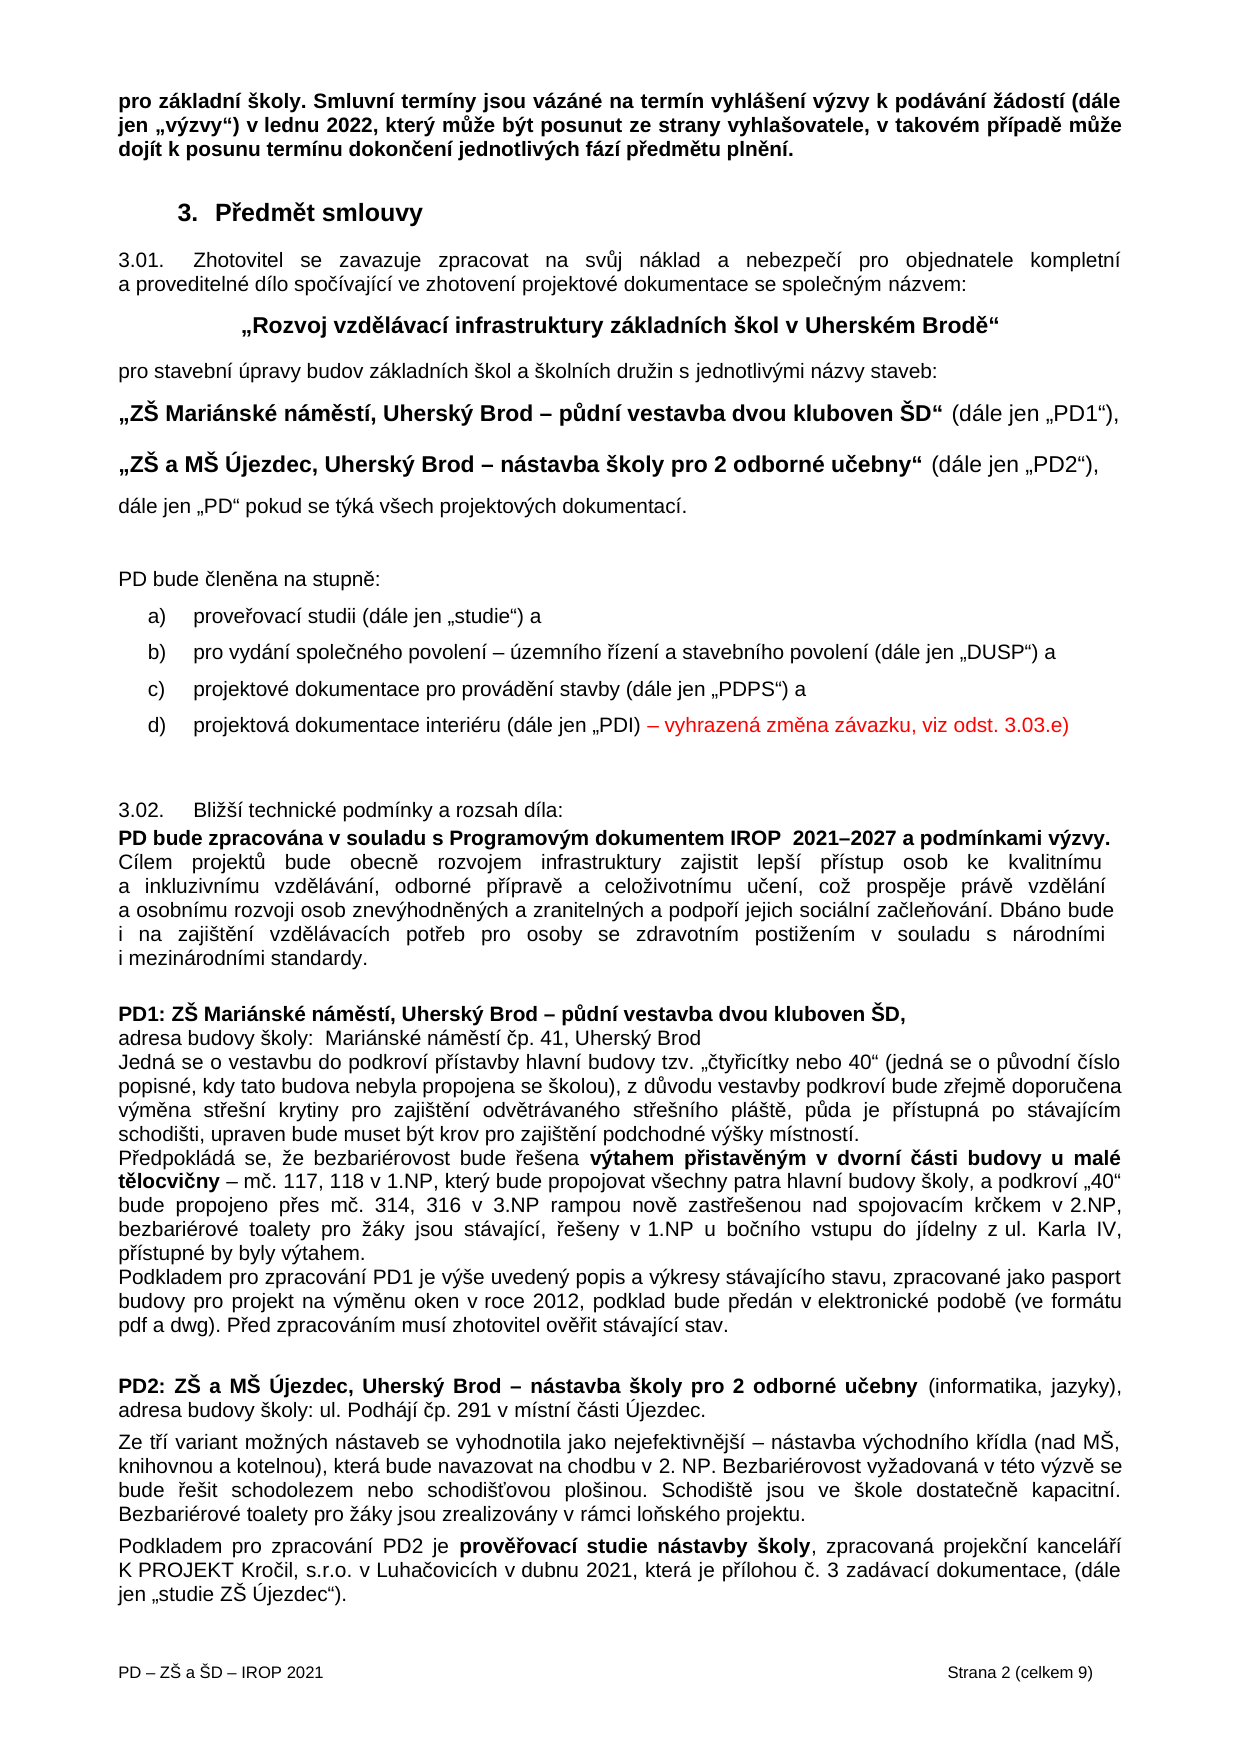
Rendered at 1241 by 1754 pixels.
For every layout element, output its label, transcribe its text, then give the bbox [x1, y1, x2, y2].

text dále jen „PD“ pokud se týká všech projektových dokumentací. [118, 494, 1122, 518]
subtitle pro stavební úpravy budov základních škol a školních družin s jednotlivými názvy staveb: [118, 359, 1122, 383]
text PD bude zpracována v souladu s Programovým dokumentem IROP 2021–2027 a podmínkami výzvy. [118, 826, 1122, 849]
subtitle Bližší technické podmínky a rozsah díla: [118, 797, 1122, 821]
subtitle PD bude členěna na stupně: [118, 567, 1122, 591]
subtitle pro vydání společného povolení – územního řízení a stavebního povolení (dále jen „DUSP“) a [148, 640, 1122, 664]
subtitle „Rozvoj vzdělávací infrastruktury základních škol v Uherském Brodě“ [118, 312, 1122, 338]
text adresa budovy školy: Mariánské náměstí čp. 41, Uherský Brod [118, 1026, 1122, 1049]
text Podkladem pro zpracování PD2 je prověřovací studie nástavby školy, zpracovaná projekční kanceláří K PROJEKT Kročil, s.r.o. v Luhačovicích v dubnu 2021, která je přílohou č. 3 zadávací dokumentace, (dále jen „studie ZŠ Újezdec“). [118, 1534, 1122, 1606]
subtitle projektová dokumentace interiéru (dále jen „PDI) – vyhrazená změna závazku, viz odst. 3.03.e) [148, 713, 1122, 737]
text Jedná se o vestavbu do podkroví přístavby hlavní budovy tzv. „čtyřicítky nebo 40“ (jedná se o původní číslo popisné, kdy tato budova nebyla propojena se školou), z důvodu vestavby podkroví bude zřejmě doporučena výměna střešní krytiny pro zajištění odvětrávaného střešního pláště, půda je přístupná po stávajícím schodišti, upraven bude muset být krov pro zajištění podchodné výšky místností. [118, 1049, 1122, 1145]
subtitle „ZŠ a MŠ Újezdec, Uherský Brod – nástavba školy pro 2 odborné učebny“ (dále jen „PD2“), [118, 451, 1122, 478]
text Předpokládá se, že bezbariérovost bude řešena výtahem přistavěným v dvorní části budovy u malé tělocvičny – mč. 117, 118 v 1.NP, který bude propojovat všechny patra hlavní budovy školy, a podkroví „40“ bude propojeno přes mč. 314, 316 v 3.NP rampou nově zastřešenou nad spojovacím krčkem v 2.NP, bezbariérové toalety pro žáky jsou stávající, řešeny v 1.NP u bočního vstupu do jídelny z ul. Karla IV, přístupné by byly výtahem. [118, 1145, 1122, 1265]
subtitle proveřovací studii (dále jen „studie“) a [148, 604, 1122, 628]
text PD2: ZŠ a MŠ Újezdec, Uherský Brod – nástavba školy pro 2 odborné učebny (informatika, jazyky), adresa budovy školy: ul. Podhájí čp. 291 v místní části Újezdec. [118, 1373, 1122, 1421]
subtitle Předmět smlouvy [177, 198, 1122, 227]
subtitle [118, 89, 1122, 161]
subtitle Zhotovitel se zavazuje zpracovat na svůj náklad a nebezpečí pro objednatele kompletní a proveditelné dílo spočívající ve zhotovení projektové dokumentace se společným názvem: [118, 248, 1122, 296]
subtitle „ZŠ Mariánské náměstí, Uherský Brod – půdní vestavba dvou kluboven ŠD“ (dále jen „PD1“), [118, 400, 1122, 426]
text Podkladem pro zpracování PD1 je výše uvedený popis a výkresy stávajícího stavu, zpracované jako pasport budovy pro projekt na výměnu oken v roce 2012, podklad bude předán v elektronické podobě (ve formátu pdf a dwg). Před zpracováním musí zhotovitel ověřit stávající stav. [118, 1265, 1122, 1337]
text Ze tří variant možných nástaveb se vyhodnotila jako nejefektivnější – nástavba východního křídla (nad MŠ, knihovnou a kotelnou), která bude navazovat na chodbu v 2. NP. Bezbariérovost vyžadovaná v této výzvě se bude řešit schodolezem nebo schodišťovou plošinou. Schodiště jsou ve škole dostatečně kapacitní. Bezbariérové toalety pro žáky jsou zrealizovány v rámci loňského projektu. [118, 1430, 1122, 1526]
subtitle projektové dokumentace pro provádění stavby (dále jen „PDPS“) a [148, 677, 1122, 701]
text Cílem projektů bude obecně rozvojem infrastruktury zajistit lepší přístup osob ke kvalitnímu a inkluzivnímu vzdělávání, odborné přípravě a celoživotnímu učení, což prospěje právě vzdělání a osobnímu rozvoji osob znevýhodněných a zranitelných a podpoří jejich sociální začleňování. Dbáno bude i na zajištění vzdělávacích potřeb pro osoby se zdravotním postižením v souladu s národními i mezinárodními standardy. [118, 849, 1122, 969]
text PD1: ZŠ Mariánské náměstí, Uherský Brod – půdní vestavba dvou kluboven ŠD, [118, 1002, 1122, 1026]
